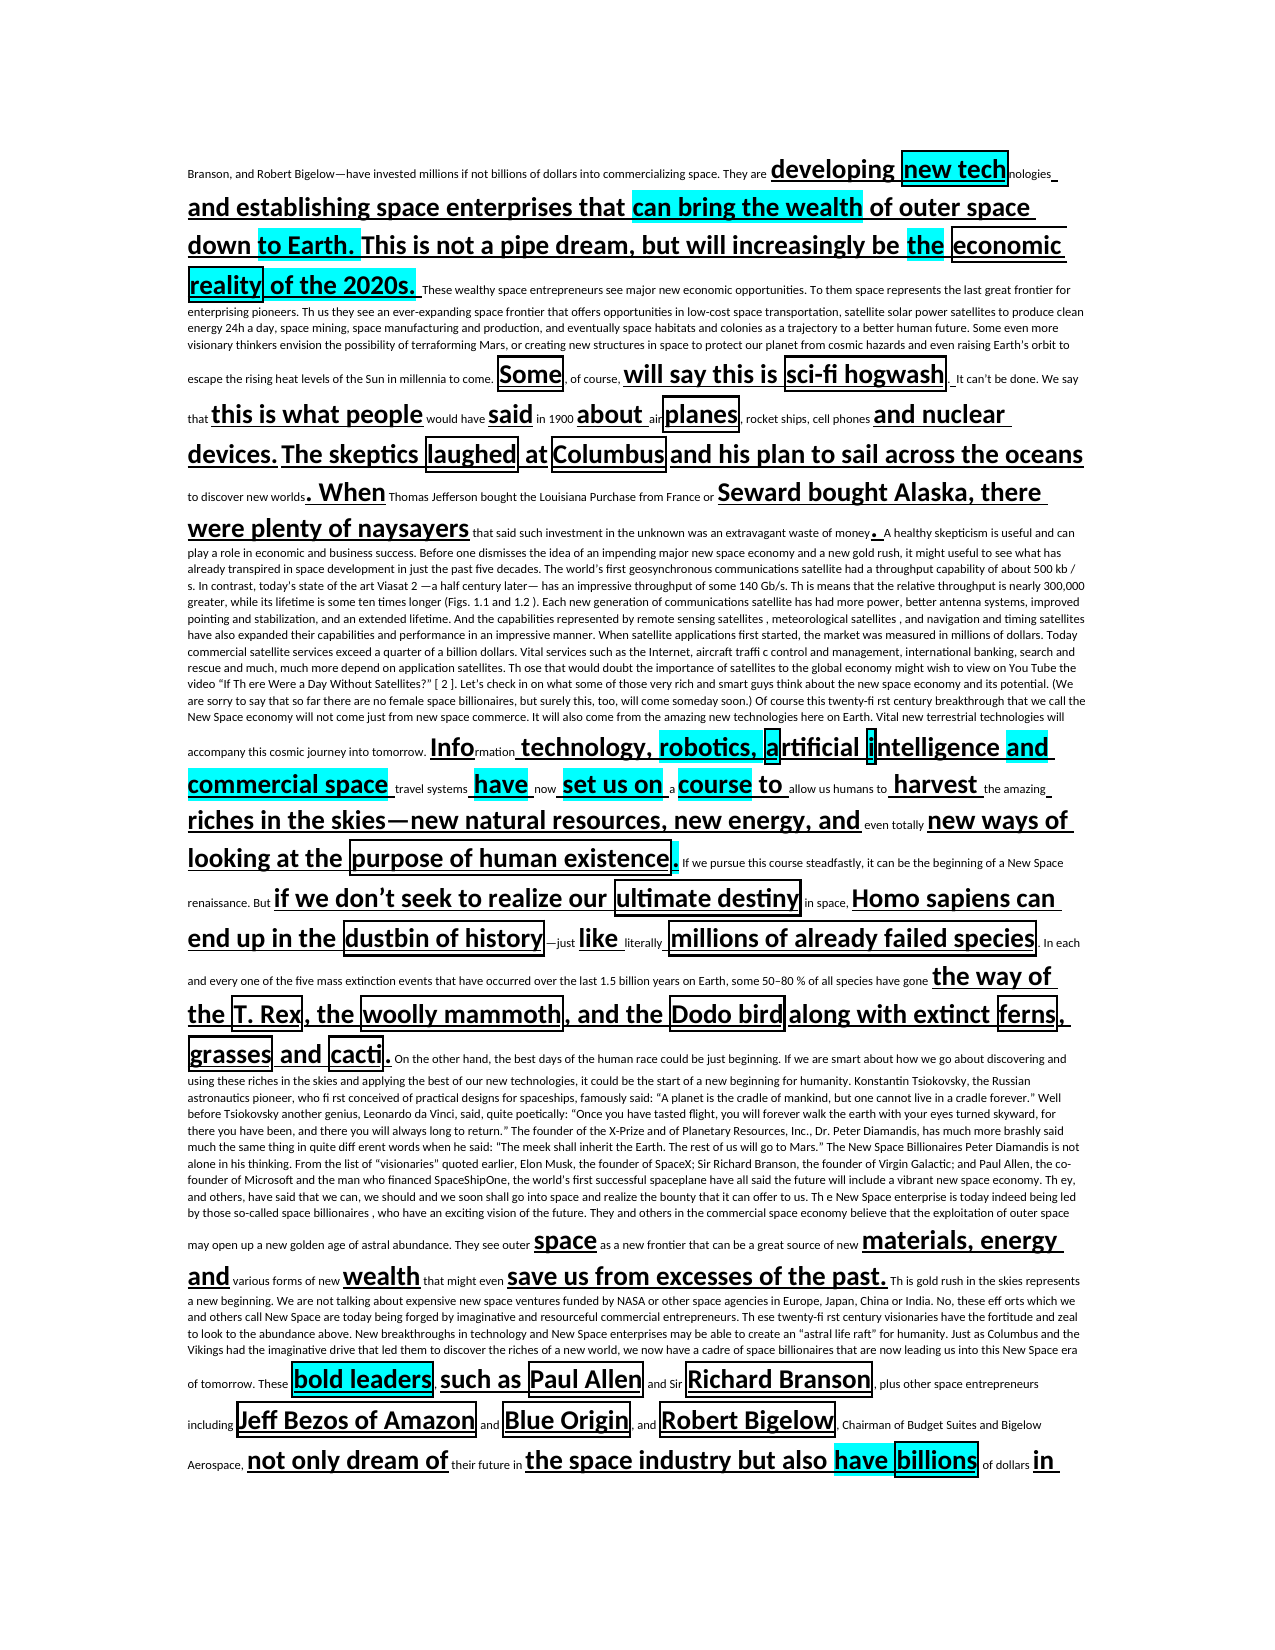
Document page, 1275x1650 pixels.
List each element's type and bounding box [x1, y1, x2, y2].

text [187, 150, 1087, 1478]
